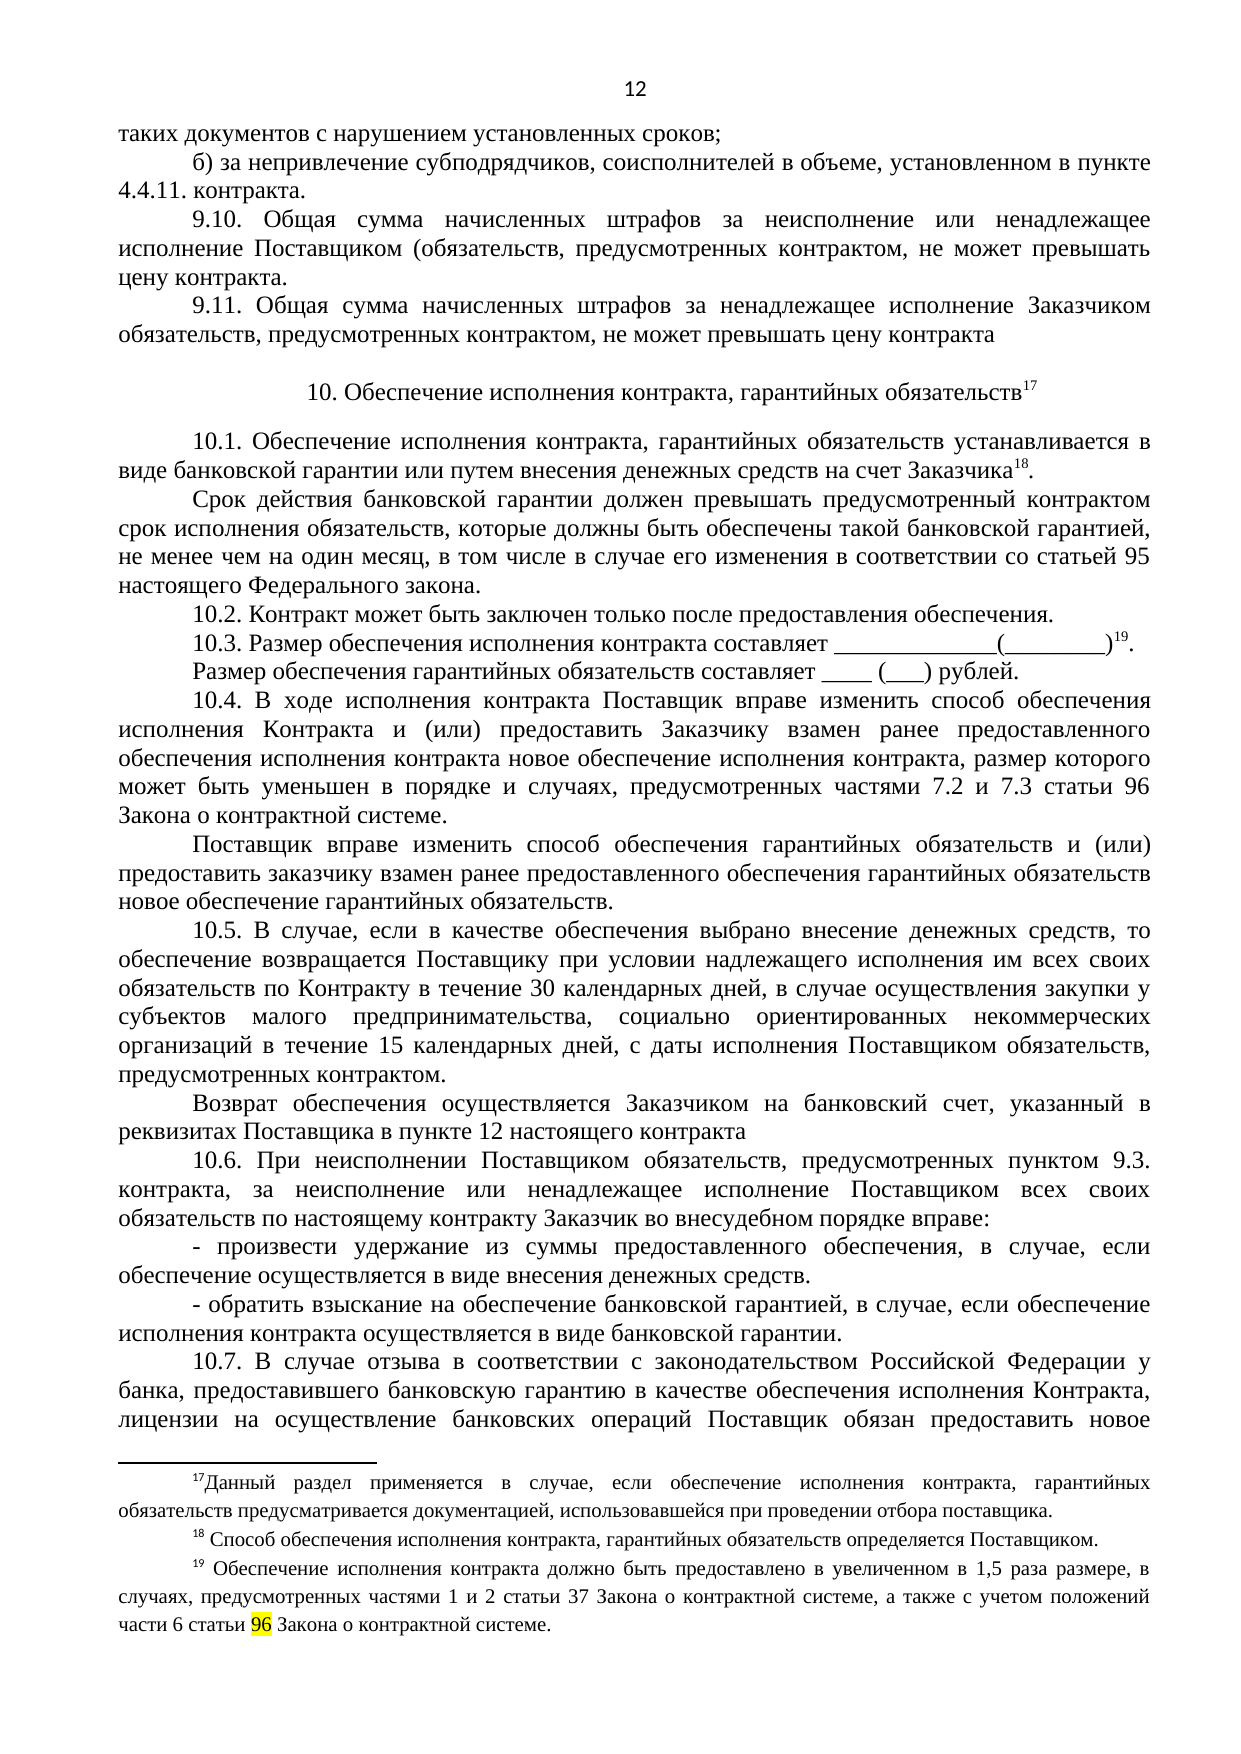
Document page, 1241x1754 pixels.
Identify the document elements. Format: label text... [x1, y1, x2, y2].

text 10.3. Размер обеспечения исполнения контракта составляет _____________(________). [118, 628, 1152, 656]
text Возврат обеспечения осуществляется Заказчиком на банковский счет, указанный в реквизитах Поставщика в пункте 12 настоящего контракта [118, 1088, 1152, 1145]
text 10.6. При неисполнении Поставщиком обязательств, предусмотренных пунктом 9.3. контракта, за неисполнение или ненадлежащее исполнение Поставщиком всех своих обязательств по настоящему контракту Заказчик во внесудебном порядке вправе: [118, 1145, 1152, 1231]
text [118, 118, 1152, 147]
text 9.10. Общая сумма начисленных штрафов за неисполнение или ненадлежащее исполнение Поставщиком (обязательств, предусмотренных контрактом, не может превышать цену контракта. [118, 204, 1152, 291]
text 10.2. Контракт может быть заключен только после предоставления обеспечения. [118, 599, 1152, 628]
text 9.11. Общая сумма начисленных штрафов за ненадлежащее исполнение Заказчиком обязательств, предусмотренных контрактом, не может превышать цену контракта [118, 291, 1152, 348]
text 10.4. В ходе исполнения контракта Поставщик вправе изменить способ обеспечения исполнения Контракта и (или) предоставить Заказчику взамен ранее предоставленного обеспечения исполнения контракта новое обеспечение исполнения контракта, размер которого может быть уменьшен в порядке и случаях, предусмотренных частями 7.2 и 7.3 статьи 96 Закона о контрактной системе. [118, 685, 1152, 829]
text - обратить взыскание на обеспечение банковской гарантией, в случае, если обеспечение исполнения контракта осуществляется в виде банковской гарантии. [118, 1289, 1152, 1346]
text 10.1. Обеспечение исполнения контракта, гарантийных обязательств устанавливается в виде банковской гарантии или путем внесения денежных средств на счет Заказчика. [118, 426, 1152, 484]
text - произвести удержание из суммы предоставленного обеспечения, в случае, если обеспечение осуществляется в виде внесения денежных средств. [118, 1231, 1152, 1289]
text Поставщик вправе изменить способ обеспечения гарантийных обязательств и (или) предоставить заказчику взамен ранее предоставленного обеспечения гарантийных обязательств новое обеспечение гарантийных обязательств. [118, 829, 1152, 915]
text б) за непривлечение субподрядчиков, соисполнителей в объеме, установленном в пункте 4.4.11. контракта. [118, 147, 1152, 204]
text Срок действия банковской гарантии должен превышать предусмотренный контрактом срок исполнения обязательств, которые должны быть обеспечены такой банковской гарантией, не менее чем на один месяц, в том числе в случае его изменения в соответствии со статьей 95 настоящего Федерального закона. [118, 484, 1152, 599]
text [118, 1346, 1152, 1433]
text 10.5. В случае, если в качестве обеспечения выбрано внесение денежных средств, то обеспечение возвращается Поставщику при условии надлежащего исполнения им всех своих обязательств по Контракту в течение 30 календарных дней, в случае осуществления закупки у субъектов малого предпринимательства, социально ориентированных некоммерческих организаций в течение 15 календарных дней, с даты исполнения Поставщиком обязательств, предусмотренных контрактом. [118, 915, 1152, 1088]
text 10. Обеспечение исполнения контракта, гарантийных обязательств [118, 377, 1152, 406]
text Размер обеспечения гарантийных обязательств составляет ____ (___) рублей. [118, 656, 1152, 685]
